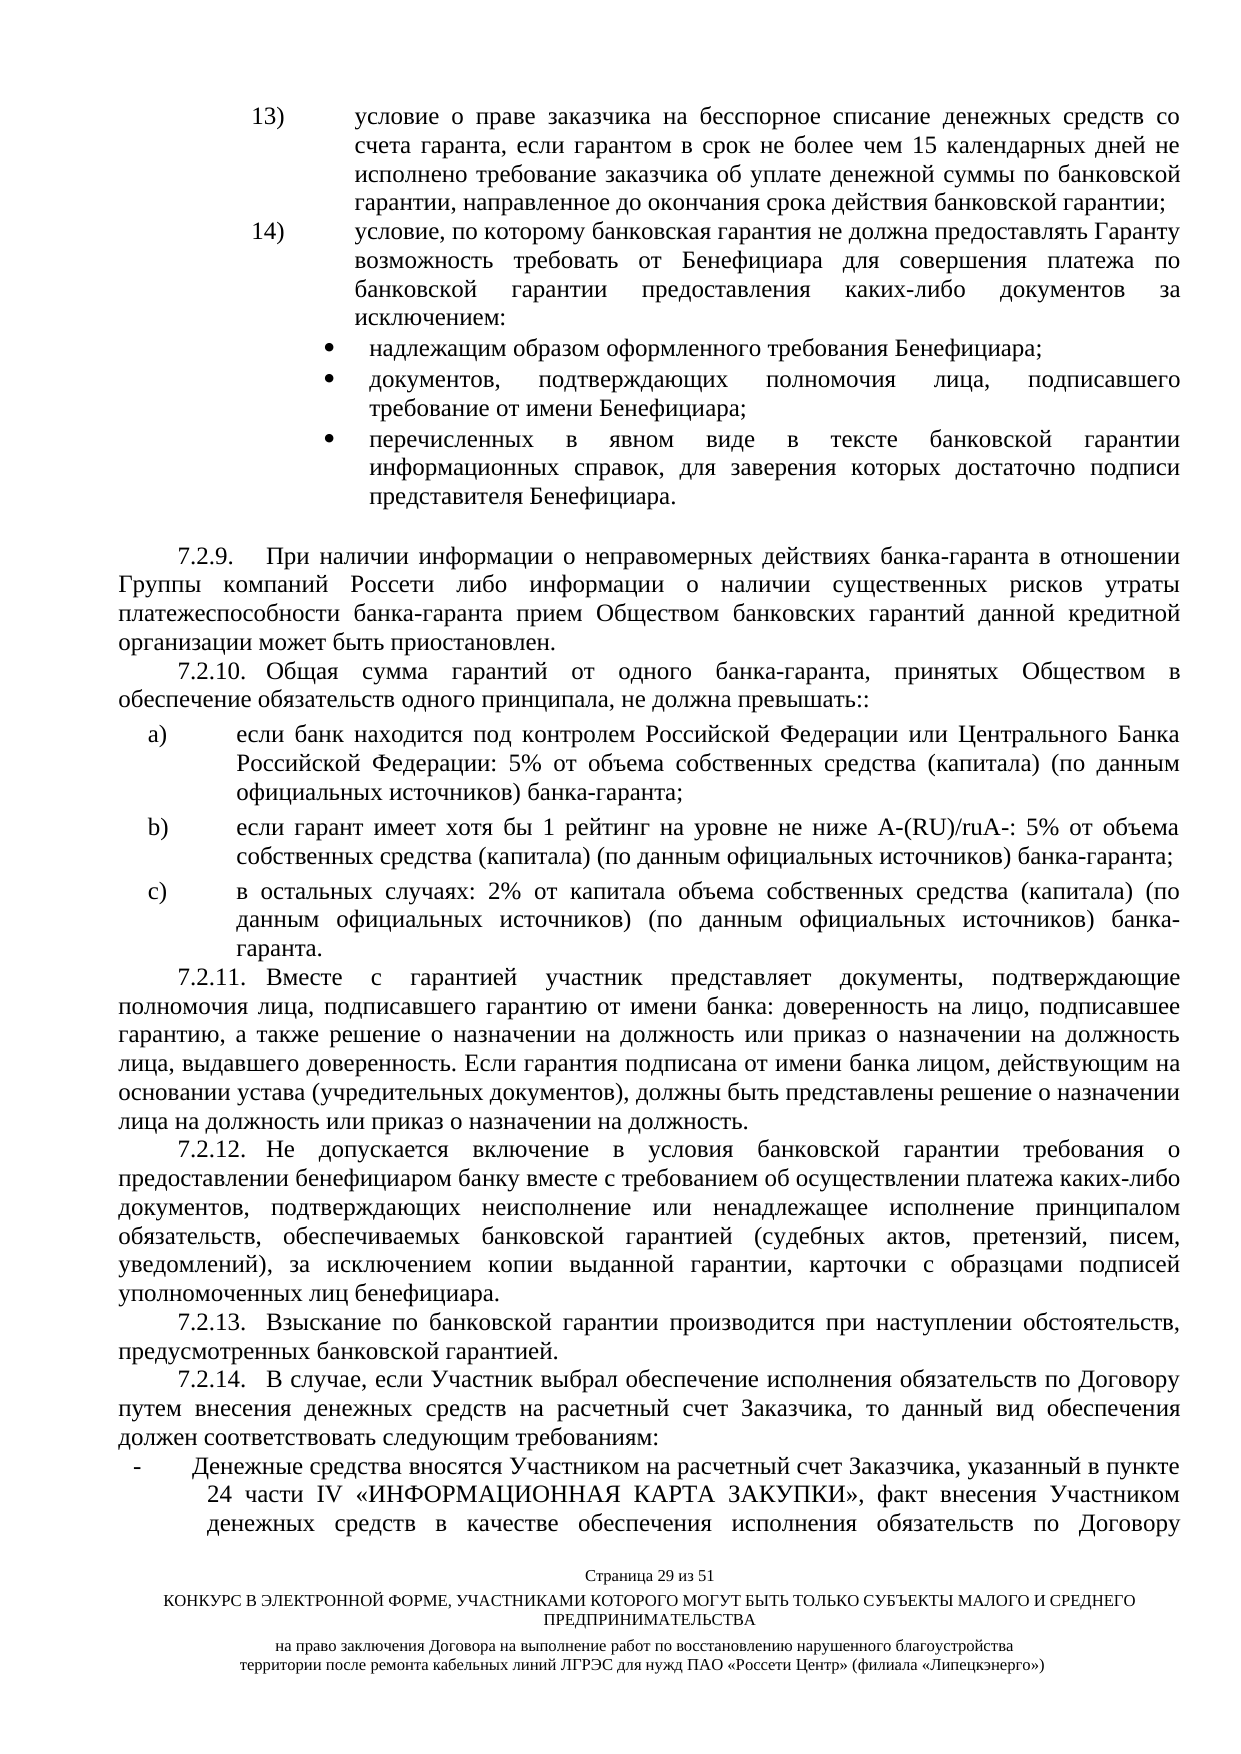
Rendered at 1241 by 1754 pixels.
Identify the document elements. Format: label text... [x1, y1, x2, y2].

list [133, 1451, 1181, 1537]
list в остальных случаях: 2% от капитала объема собственных средства (капитала) (по данным официальных источников) (по данным официальных источников) банка-гаранта. [148, 876, 1181, 962]
list условие о праве заказчика на бесспорное списание денежных средств со счета гаранта, если гарантом в срок не более чем 15 календарных дней не исполнено требование заказчика об уплате денежной суммы по банковской гарантии, направленное до окончания срока действия банковской гарантии; [251, 101, 1181, 216]
list Общая сумма гарантий от одного банка-гаранта, принятых Обществом в обеспечение обязательств одного принципала, не должна превышать:: [118, 656, 1181, 713]
list если гарант имеет хотя бы 1 рейтинг на уровне не ниже A-(RU)/ruA-: 5% от объема собственных средства (капитала) (по данным официальных источников) банка-гаранта; [148, 812, 1181, 869]
list перечисленных в явном виде в тексте банковской гарантии информационных справок, для заверения которых достаточно подписи представителя Бенефициара. [325, 424, 1181, 510]
list Не допускается включение в условия банковской гарантии требования о предоставлении бенефициаром банку вместе с требованием об осуществлении платежа каких-либо документов, подтверждающих неисполнение или ненадлежащее исполнение принципалом обязательств, обеспечиваемых банковской гарантией (судебных актов, претензий, писем, уведомлений), за исключением копии выданной гарантии, карточки с образцами подписей уполномоченных лиц бенефициара. [118, 1134, 1181, 1307]
list Вместе с гарантией участник представляет документы, подтверждающие полномочия лица, подписавшего гарантию от имени банка: доверенность на лицо, подписавшее гарантию, а также решение о назначении на должность или приказ о назначении на должность лица, выдавшего доверенность. Если гарантия подписана от имени банка лицом, действующим на основании устава (учредительных документов), должны быть представлены решение о назначении лица на должность или приказ о назначении на должность. [118, 962, 1181, 1134]
list При наличии информации о неправомерных действиях банка-гаранта в отношении Группы компаний Россети либо информации о наличии существенных рисков утраты платежеспособности банка-гаранта прием Обществом банковских гарантий данной кредитной организации может быть приостановлен. [118, 541, 1181, 656]
list если банк находится под контролем Российской Федерации или Центрального Банка Российской Федерации: 5% от объема собственных средства (капитала) (по данным официальных источников) банка-гаранта; [148, 719, 1181, 806]
list документов, подтверждающих полномочия лица, подписавшего требование от имени Бенефициара; [325, 364, 1181, 422]
list Взыскание по банковской гарантии производится при наступлении обстоятельств, предусмотренных банковской гарантией. [118, 1307, 1181, 1364]
list надлежащим образом оформленного требования Бенефициара; [325, 333, 1181, 362]
list В случае, если Участник выбрал обеспечение исполнения обязательств по Договору путем внесения денежных средств на расчетный счет Заказчика, то данный вид обеспечения должен соответствовать следующим требованиям: [118, 1364, 1181, 1451]
list условие, по которому банковская гарантия не должна предоставлять Гаранту возможность требовать от Бенефициара для совершения платежа по банковской гарантии предоставления каких-либо документов за исключением: [251, 216, 1181, 331]
